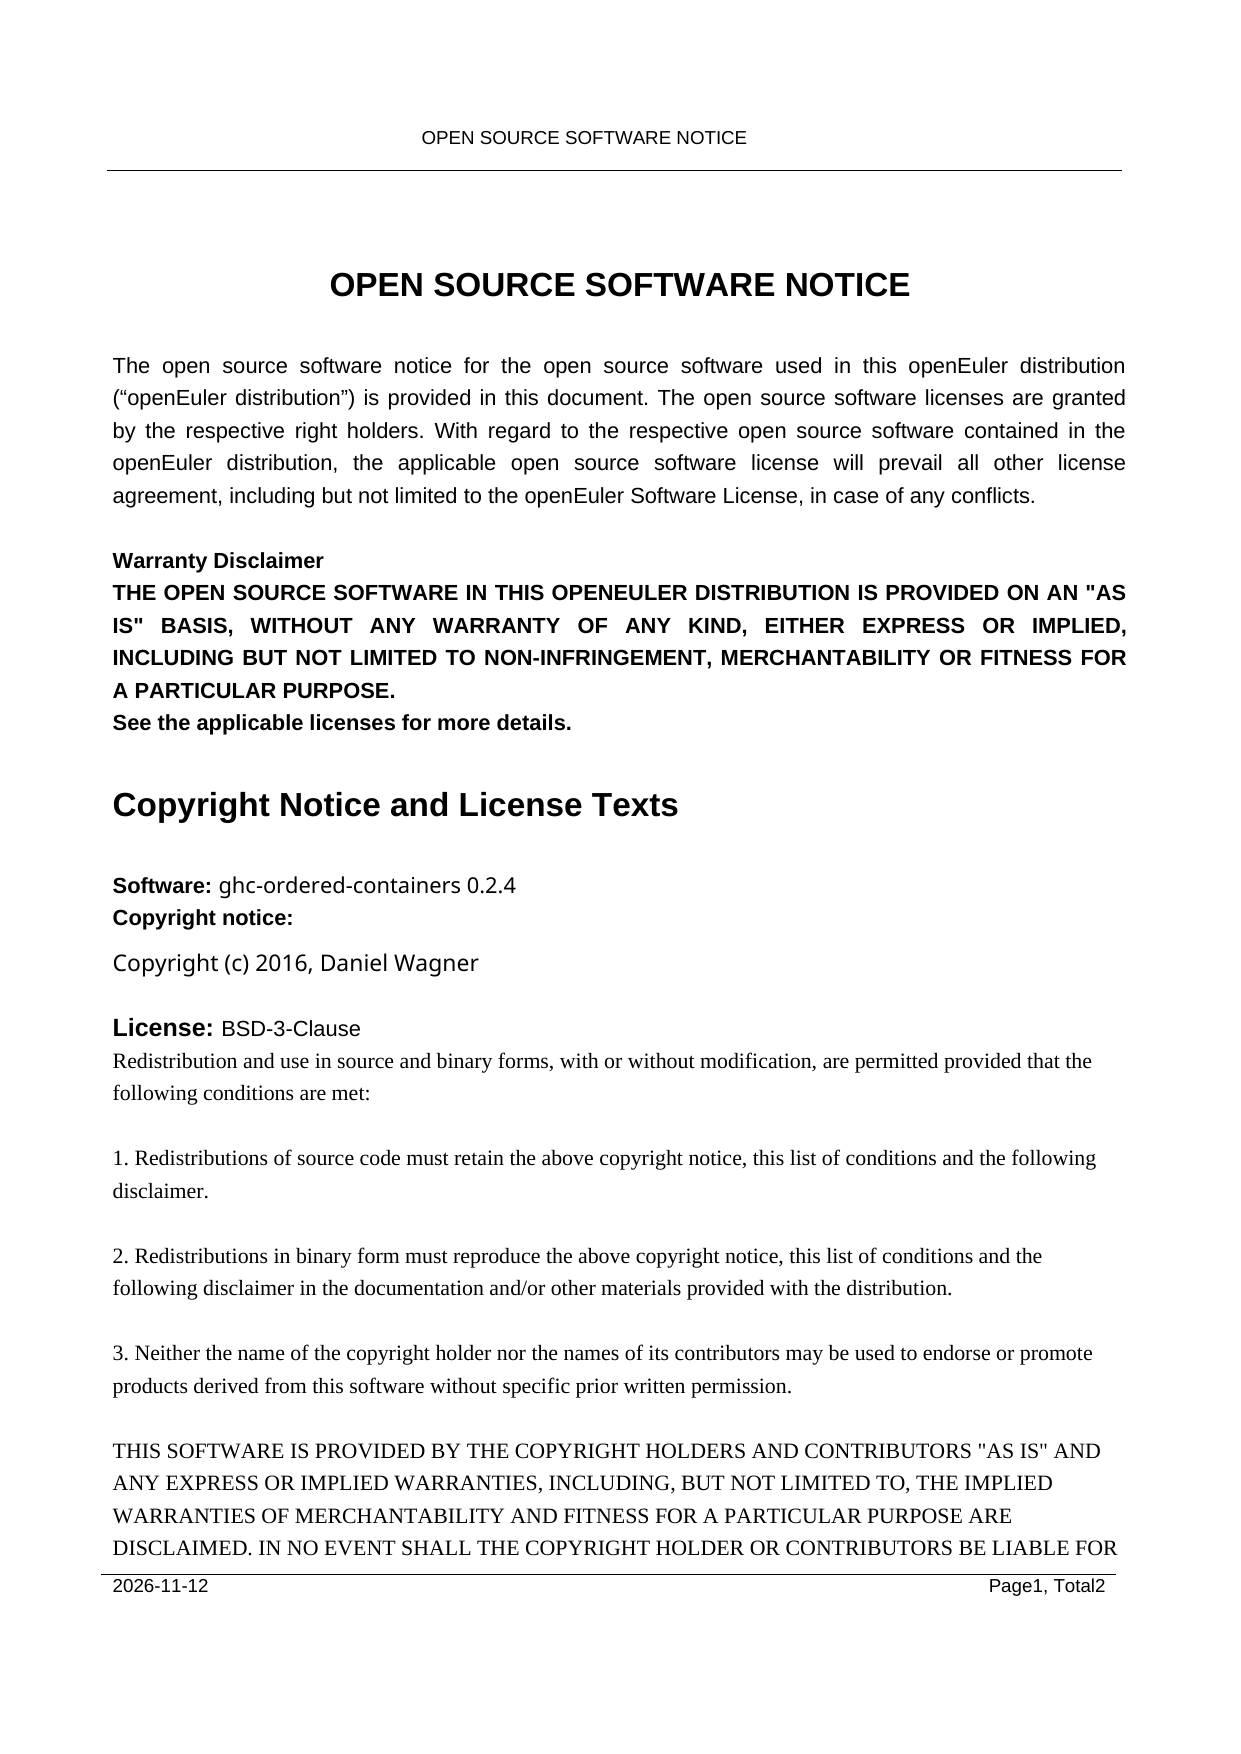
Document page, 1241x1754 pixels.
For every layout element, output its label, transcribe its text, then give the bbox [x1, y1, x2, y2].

text License: BSD-3-Clause [112, 1012, 1128, 1044]
text Copyright notice: [112, 901, 1128, 934]
text Warranty Disclaimer [112, 544, 1128, 576]
text Copyright (c) 2016, Daniel Wagner [112, 947, 1128, 1012]
text THE OPEN SOURCE SOFTWARE IN THIS OPENEULER DISTRIBUTION IS PROVIDED ON AN "AS IS" BASIS, WITHOUT ANY WARRANTY OF ANY KIND, EITHER EXPRESS OR IMPLIED, INCLUDING BUT NOT LIMITED TO NON-INFRINGEMENT, MERCHANTABILITY OR FITNESS FOR A PARTICULAR PURPOSE. See the applicable licenses for more details. [112, 576, 1128, 739]
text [112, 1044, 1128, 1564]
text Copyright Notice and License Texts [112, 771, 1128, 836]
title Software: ghc-ordered-containers 0.2.4 [112, 869, 1128, 901]
text OPEN SOURCE SOFTWARE NOTICE [112, 251, 1128, 316]
text The open source software notice for the open source software used in this openEuler distribution (“openEuler distribution”) is provided in this document. The open source software licenses are granted by the respective right holders. With regard to the respective open source software contained in the openEuler distribution, the applicable open source software license will prevail all other license agreement, including but not limited to the openEuler Software License, in case of any conflicts. [112, 349, 1128, 511]
